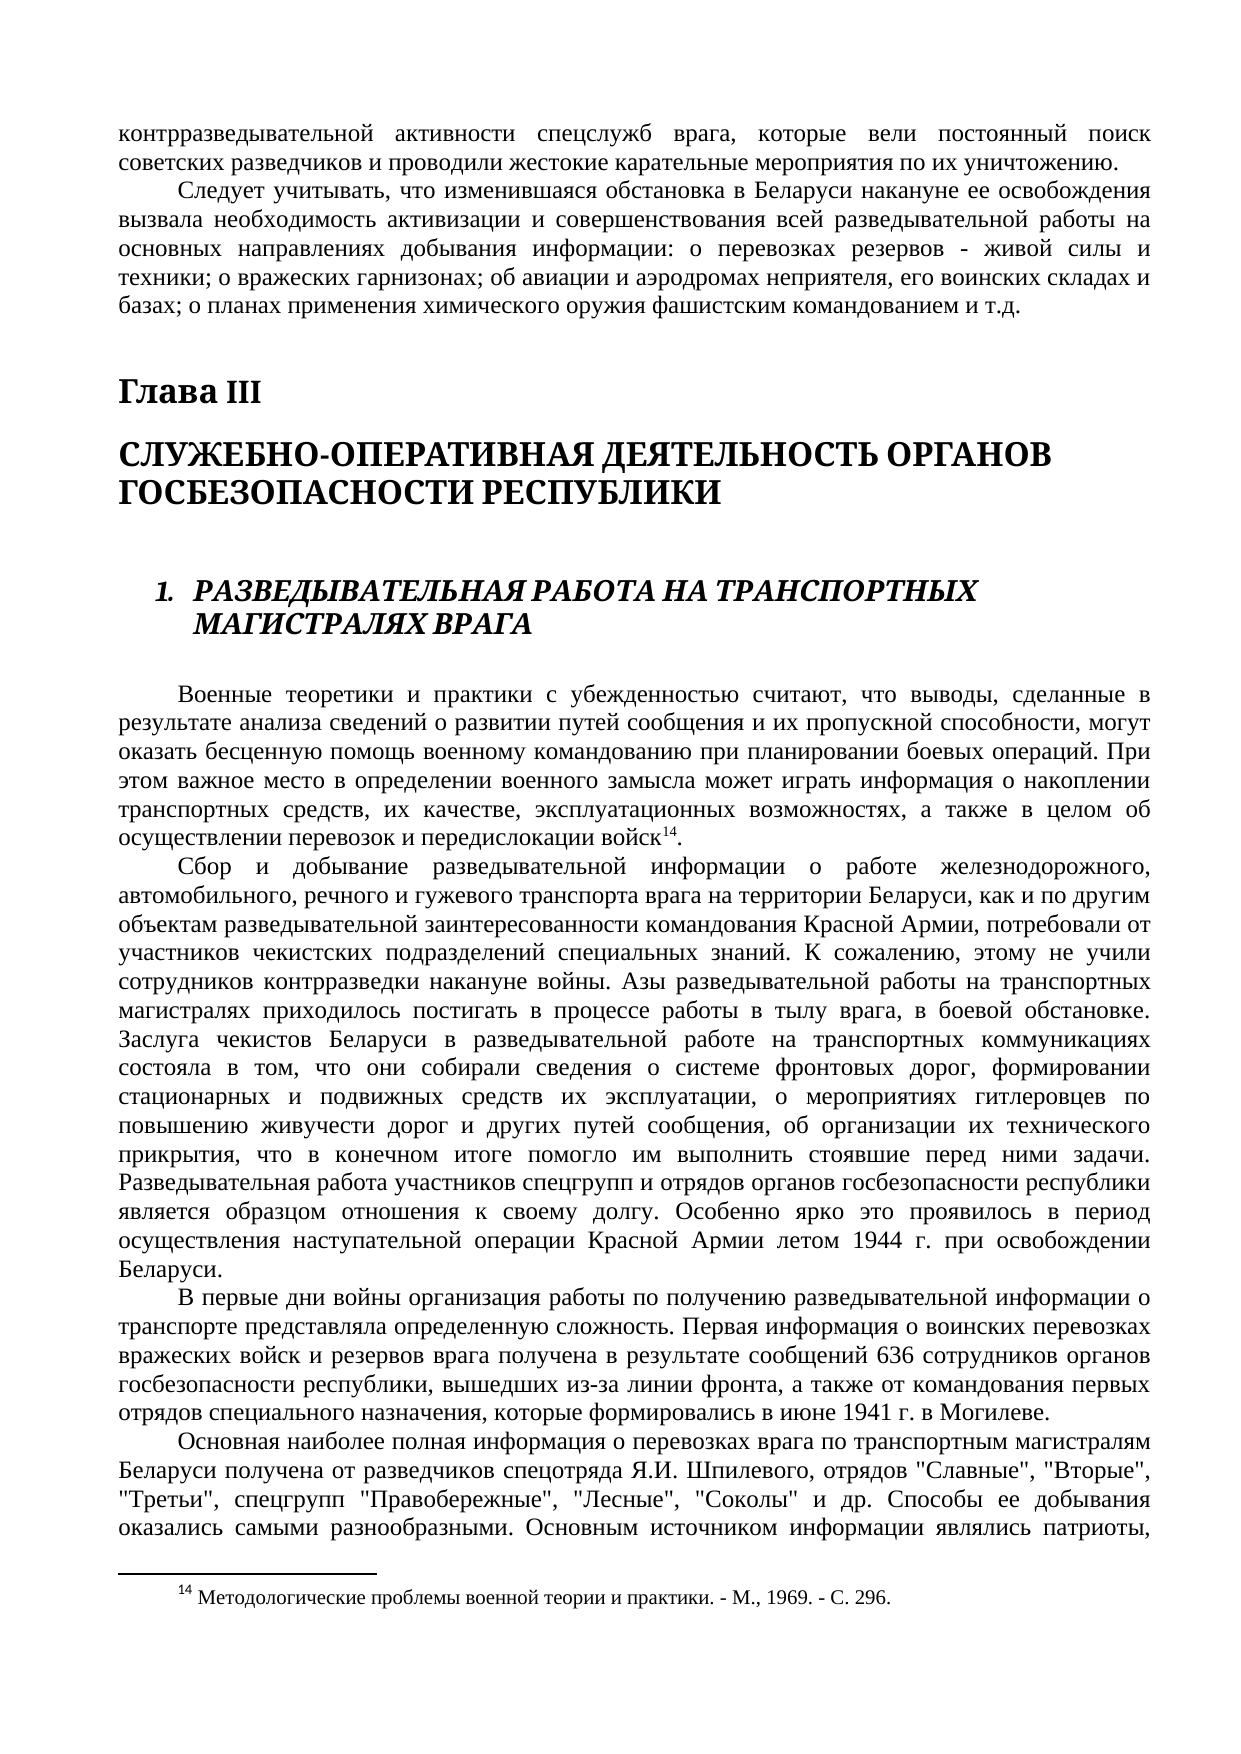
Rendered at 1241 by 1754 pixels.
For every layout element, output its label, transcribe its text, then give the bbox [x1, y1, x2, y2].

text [118, 1426, 1152, 1541]
text Военные теоретики и практики с убежденностью считают, что выводы, сделанные в результате анализа сведений о развитии путей сообщения и их пропускной способности, могут оказать бесценную помощь военному командованию при планировании боевых операций. При этом важное место в определении военного замысла может играть информация о накоплении транспортных средств, их качестве, эксплуатационных возможностях, а также в целом об осуществлении перевозок и передислокации войск. [118, 679, 1152, 851]
subtitle РАЗВЕДЫВАТЕЛЬНАЯ РАБОТА НА ТРАНСПОРТНЫХ МАГИСТРАЛЯХ ВРАГА [156, 575, 1152, 642]
text В первые дни войны организация работы по получению разведывательной информации о транспорте представляла определенную сложность. Первая информация о воинских перевозках вражеских войск и резервов врага получена в результате сообщений 636 сотрудников органов госбезопасности республики, вышедших из-за линии фронта, а также от командования первых отрядов специального назначения, которые формировались в июне 1941 г. в Могилеве. [118, 1282, 1152, 1426]
text Сбор и добывание разведывательной информации о работе железнодорожного, автомобильного, речного и гужевого транспорта врага на территории Беларуси, как и по другим объектам разведывательной заинтересованности командования Красной Армии, потребовали от участников чекистских подразделений специальных знаний. К сожалению, этому не учили сотрудников контрразведки накануне войны. Азы разведывательной работы на транспортных магистралях приходилось постигать в процессе работы в тылу врага, в боевой обстановке. Заслуга чекистов Беларуси в разведывательной работе на транспортных коммуникациях состояла в том, что они собирали сведения о системе фронтовых дорог, формировании стационарных и подвижных средств их эксплуатации, о мероприятиях гитлеровцев по повышению живучести дорог и других путей сообщения, об организации их технического прикрытия, что в конечном итоге помогло им выполнить стоявшие перед ними задачи. Разведывательная работа участников спецгрупп и отрядов органов госбезопасности республики является образцом отношения к своему долгу. Особенно ярко это проявилось в период осуществления наступательной операции Красной Армии летом 1944 г. при освобождении Беларуси. [118, 851, 1152, 1282]
text Следует учитывать, что изменившаяся обстановка в Беларуси накануне ее освобождения вызвала необходимость активизации и совершенствования всей разведывательной работы на основных направлениях добывания информации: о перевозках резервов - живой силы и техники; о вражеских гарнизонах; об авиации и аэродромах неприятеля, его воинских складах и базах; о планах применения химического оружия фашистским командованием и т.д. [118, 176, 1152, 319]
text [118, 118, 1152, 176]
subtitle СЛУЖЕБНО-ОПЕРАТИВНАЯ ДЕЯТЕЛЬНОСТЬ ОРГАНОВ ГОСБЕЗОПАСНОСТИ РЕСПУБЛИКИ [118, 436, 1152, 513]
subtitle Глава III [118, 373, 1152, 411]
